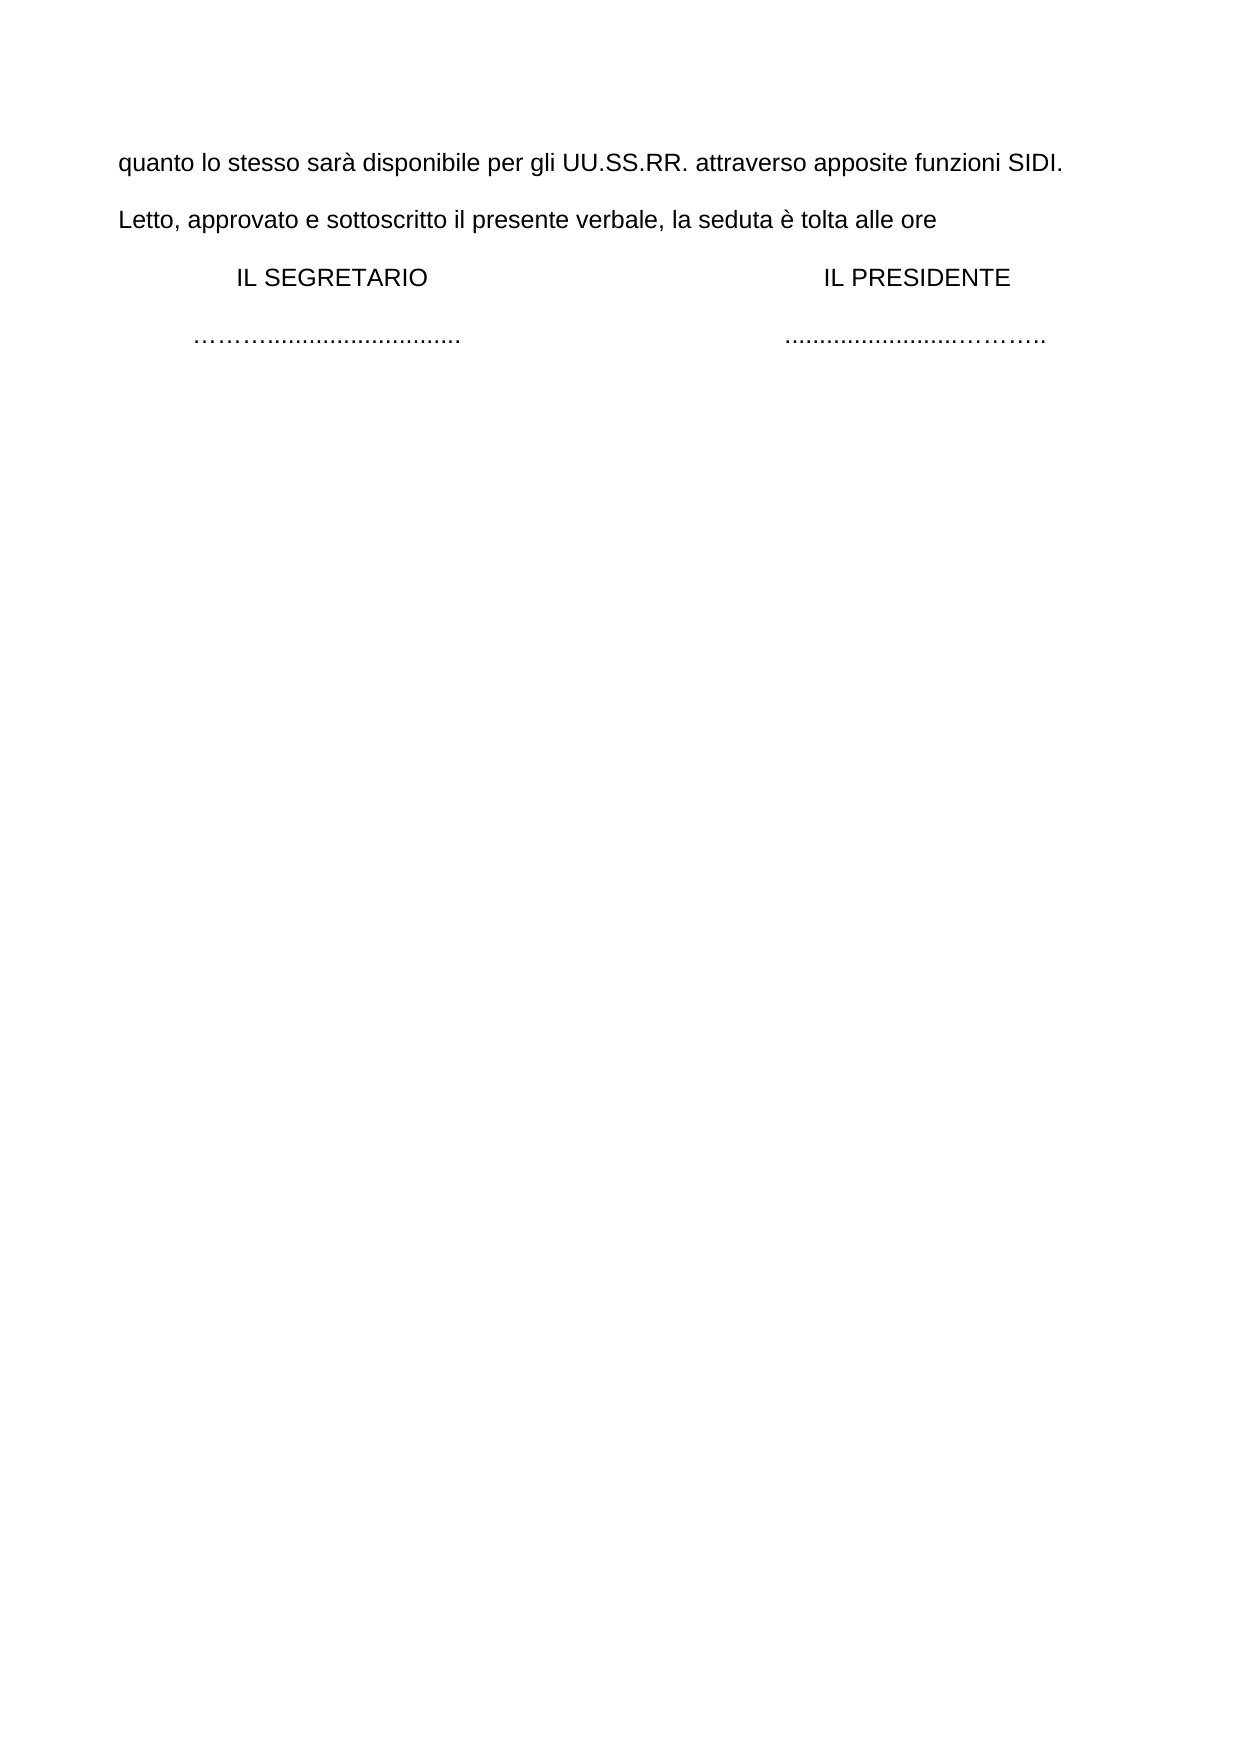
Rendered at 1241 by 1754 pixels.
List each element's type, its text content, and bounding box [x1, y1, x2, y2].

list ………............................ .........................……….. [118, 320, 1122, 349]
list Letto, approvato e sottoscritto il presente verbale, la seduta è tolta alle ore [118, 205, 1122, 234]
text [118, 148, 1122, 176]
list IL SEGRETARIO IL PRESIDENTE [118, 263, 1122, 291]
